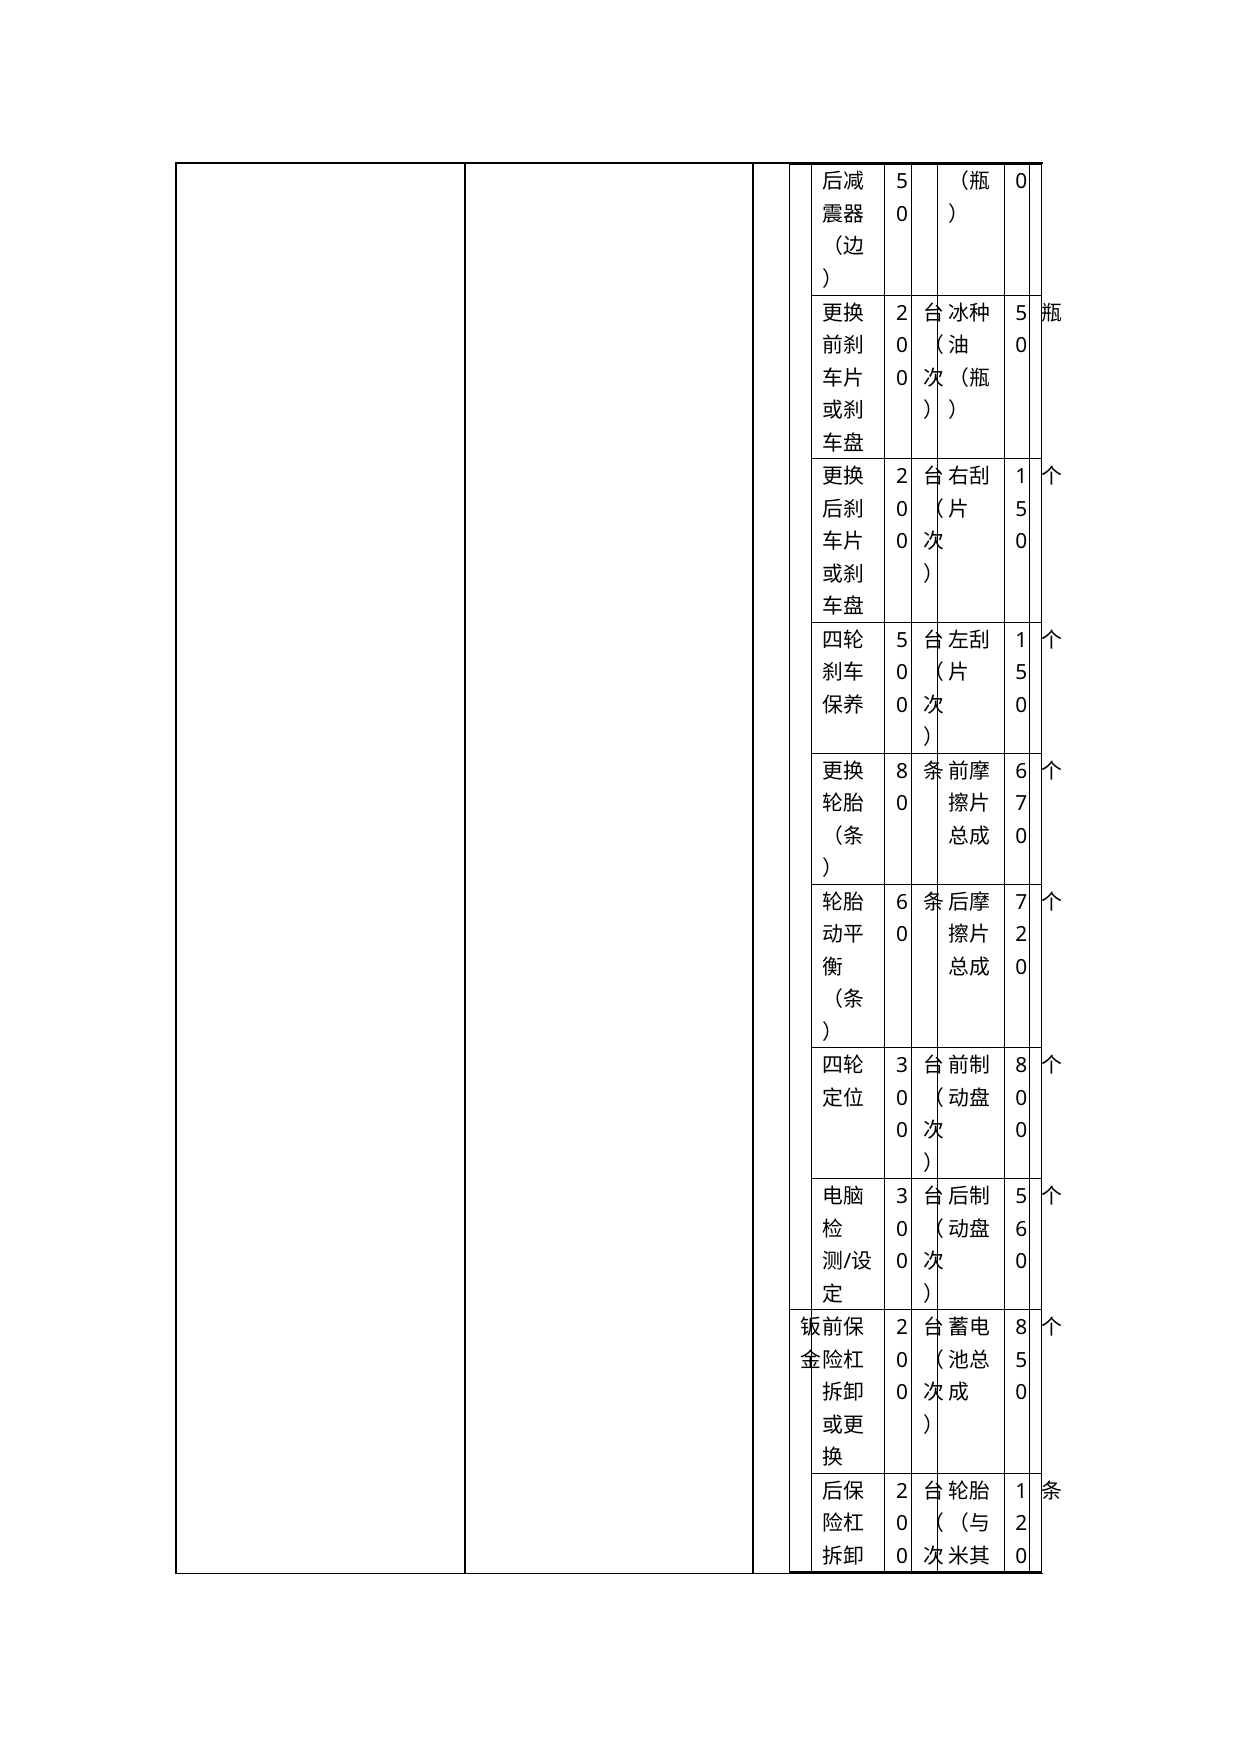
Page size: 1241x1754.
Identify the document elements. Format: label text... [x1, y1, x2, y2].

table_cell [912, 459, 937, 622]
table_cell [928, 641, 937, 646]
table_cell ★ [177, 164, 464, 1572]
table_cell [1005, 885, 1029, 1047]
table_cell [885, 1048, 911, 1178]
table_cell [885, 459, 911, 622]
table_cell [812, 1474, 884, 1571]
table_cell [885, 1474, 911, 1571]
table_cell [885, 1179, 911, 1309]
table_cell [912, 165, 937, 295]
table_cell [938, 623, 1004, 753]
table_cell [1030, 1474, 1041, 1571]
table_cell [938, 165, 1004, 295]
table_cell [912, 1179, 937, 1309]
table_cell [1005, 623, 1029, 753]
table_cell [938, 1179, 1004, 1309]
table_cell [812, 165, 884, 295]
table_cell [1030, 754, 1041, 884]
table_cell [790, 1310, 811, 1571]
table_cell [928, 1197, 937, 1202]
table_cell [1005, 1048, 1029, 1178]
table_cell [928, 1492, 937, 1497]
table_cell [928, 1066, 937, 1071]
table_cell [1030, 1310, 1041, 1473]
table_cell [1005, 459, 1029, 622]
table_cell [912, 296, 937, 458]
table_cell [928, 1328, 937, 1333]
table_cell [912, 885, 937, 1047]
table_cell 1 [466, 164, 752, 1572]
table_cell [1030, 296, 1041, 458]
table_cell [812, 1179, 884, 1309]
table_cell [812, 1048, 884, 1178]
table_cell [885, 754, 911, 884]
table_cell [790, 165, 811, 1309]
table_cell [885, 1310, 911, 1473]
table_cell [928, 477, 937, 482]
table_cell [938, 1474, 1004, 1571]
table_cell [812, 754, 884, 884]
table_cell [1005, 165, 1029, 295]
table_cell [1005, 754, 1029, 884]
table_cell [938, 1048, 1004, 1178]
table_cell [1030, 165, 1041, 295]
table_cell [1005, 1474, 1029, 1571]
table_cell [938, 1310, 1004, 1473]
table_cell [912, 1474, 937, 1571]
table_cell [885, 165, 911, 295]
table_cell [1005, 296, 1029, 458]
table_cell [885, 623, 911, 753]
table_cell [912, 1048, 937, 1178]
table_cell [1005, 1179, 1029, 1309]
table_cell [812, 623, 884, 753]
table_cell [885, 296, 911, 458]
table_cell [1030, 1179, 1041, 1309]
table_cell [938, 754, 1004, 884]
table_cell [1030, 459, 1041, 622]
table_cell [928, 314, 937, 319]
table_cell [754, 164, 789, 1572]
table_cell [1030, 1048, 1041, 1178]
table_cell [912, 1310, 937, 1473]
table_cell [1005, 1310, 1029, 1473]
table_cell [812, 296, 884, 458]
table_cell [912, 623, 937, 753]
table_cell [938, 296, 1004, 458]
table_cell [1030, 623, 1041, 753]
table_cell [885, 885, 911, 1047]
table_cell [812, 1310, 884, 1473]
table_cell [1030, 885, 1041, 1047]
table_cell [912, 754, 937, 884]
